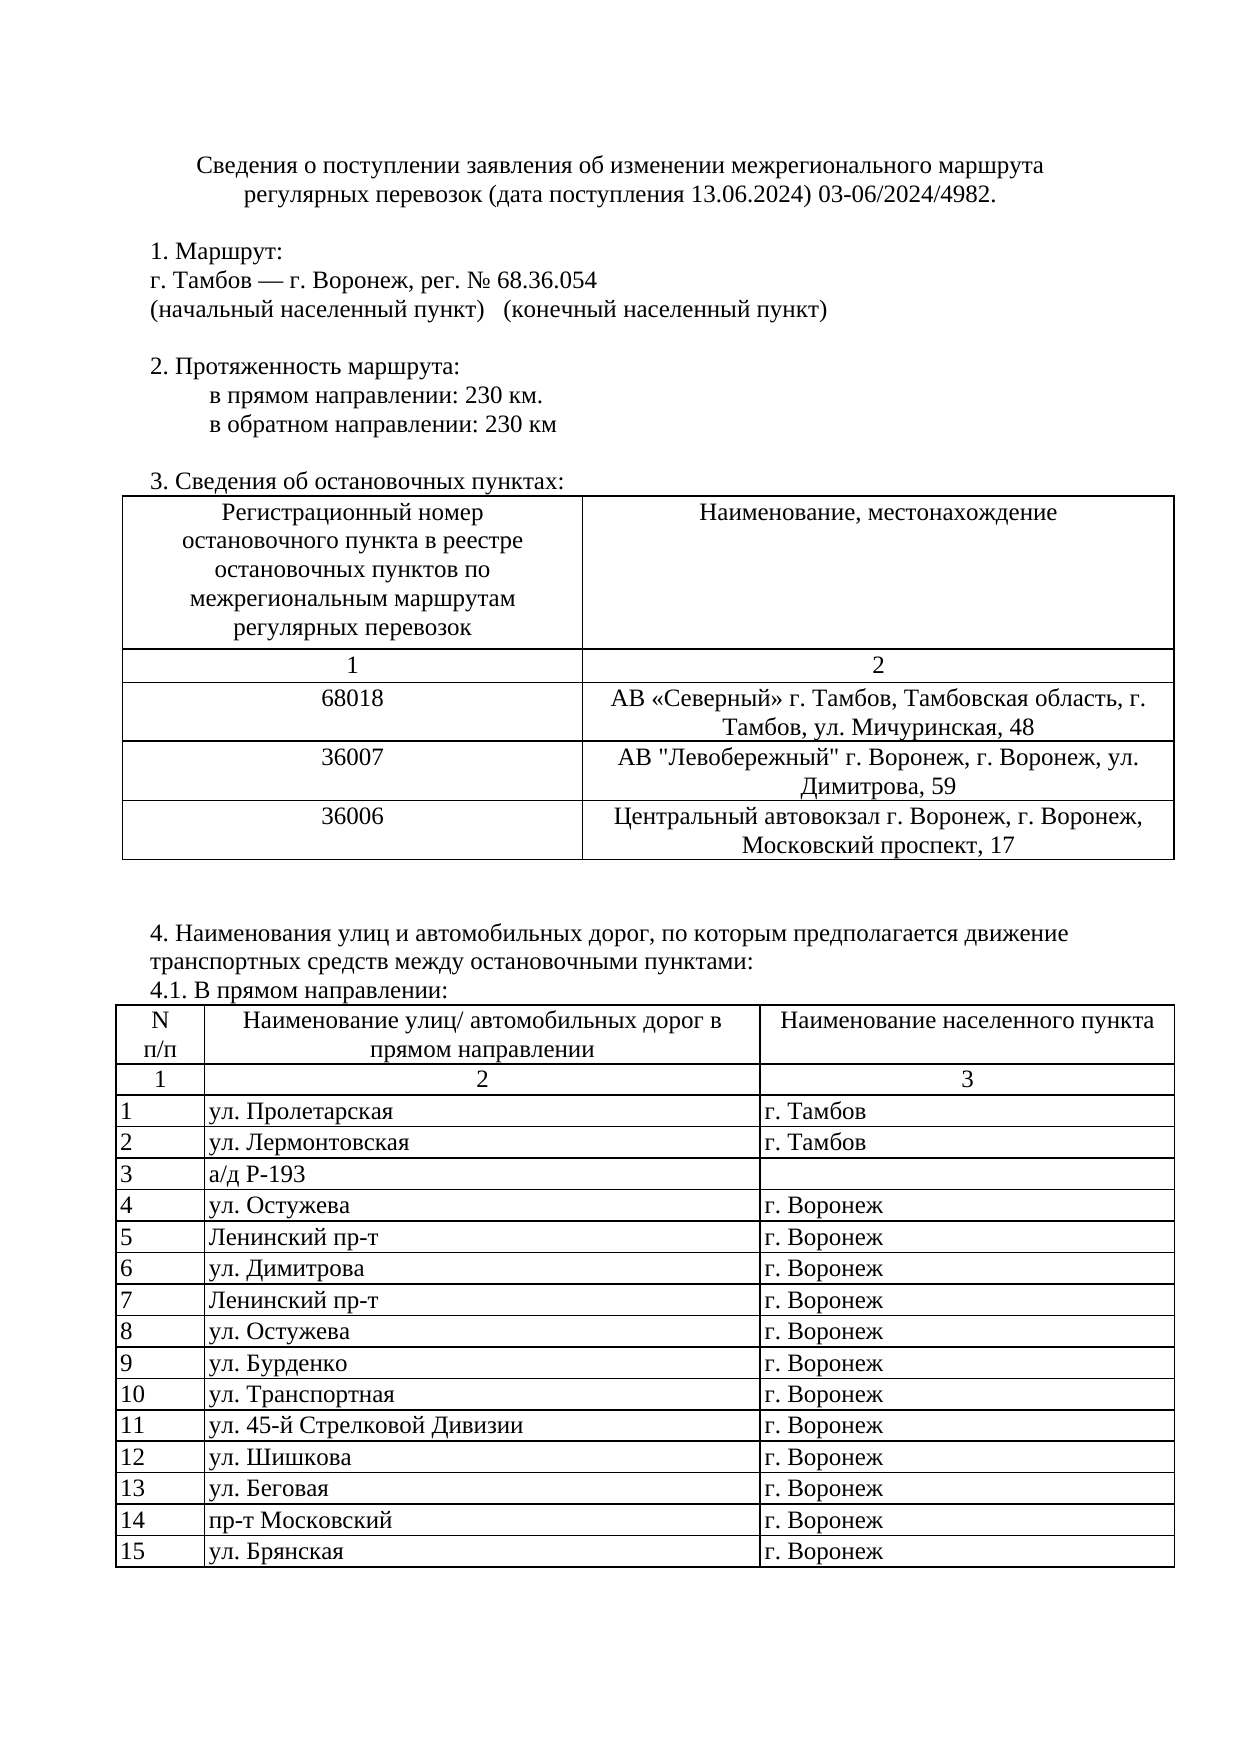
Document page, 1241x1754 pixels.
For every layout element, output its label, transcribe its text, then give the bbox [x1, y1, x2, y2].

table_cell г. Воронеж [761, 1411, 1174, 1440]
text 4. Наименования улиц и автомобильных дорог, по которым предполагается движение транспортных средств между остановочными пунктами: [150, 918, 1090, 975]
text (начальный населенный пункт) (конечный населенный пункт) [150, 294, 1090, 322]
table_cell ул. Лермонтовская [205, 1127, 759, 1157]
table_cell 12 [117, 1442, 204, 1472]
table_cell 2 [205, 1065, 759, 1094]
table_cell 36007 [123, 742, 582, 799]
table_cell 4 [117, 1190, 204, 1220]
table_cell 36006 [123, 801, 582, 858]
table_cell [761, 1159, 1174, 1189]
text 3. Сведения об остановочных пунктах: [150, 466, 1090, 495]
table_cell 2 [117, 1127, 204, 1157]
table_cell г. Воронеж [761, 1253, 1174, 1283]
table_cell 1 [117, 1065, 204, 1094]
table_cell Центральный автовокзал г. Воронеж, г. Воронеж, Московский проспект, 17 [583, 801, 1173, 858]
text Сведения о поступлении заявления об изменении межрегионального маршрута регулярных перевозок (дата поступления 13.06.2024) 03-06/2024/4982. [150, 150, 1090, 207]
table_cell 9 [117, 1348, 204, 1377]
table_cell 68018 [123, 683, 582, 740]
table_cell Ленинский пр-т [205, 1222, 759, 1252]
table_cell 14 [117, 1505, 204, 1535]
table_header Наименование, местонахождение [583, 497, 1173, 648]
table_cell 11 [117, 1411, 204, 1440]
table_cell г. Воронеж [761, 1285, 1174, 1314]
table_cell 2 [583, 650, 1173, 681]
table_cell 3 [761, 1065, 1174, 1094]
table_cell г. Воронеж [761, 1379, 1174, 1409]
table_cell 8 [117, 1316, 204, 1346]
table_cell 3 [117, 1159, 204, 1189]
text г. Тамбов — г. Воронеж, рег. № 68.36.054 [150, 265, 1090, 294]
table_cell г. Воронеж [761, 1190, 1174, 1220]
table_cell ул. Транспортная [205, 1379, 759, 1409]
table_cell г. Тамбов [761, 1096, 1174, 1126]
table_cell ул. Беговая [205, 1473, 759, 1503]
table_cell 13 [117, 1473, 204, 1503]
table_cell АВ «Северный» г. Тамбов, Тамбовская область, г. Тамбов, ул. Мичуринская, 48 [583, 683, 1173, 740]
table_cell г. Воронеж [761, 1316, 1174, 1346]
table_cell г. Воронеж [761, 1442, 1174, 1472]
table_header Наименование улиц/ автомобильных дорог в прямом направлении [205, 1006, 759, 1063]
table_cell ул. Пролетарская [205, 1096, 759, 1126]
text 4.1. В прямом направлении: [150, 975, 1090, 1004]
text 1. Маршрут: [150, 236, 1090, 265]
table_header N п/п [117, 1006, 204, 1063]
text в прямом направлении: 230 км. [150, 380, 1090, 409]
table_cell ул. 45-й Стрелковой Дивизии [205, 1411, 759, 1440]
table_cell г. Тамбов [761, 1127, 1174, 1157]
table_cell 7 [117, 1285, 204, 1314]
table_cell г. Воронеж [761, 1222, 1174, 1252]
table_cell Ленинский пр-т [205, 1285, 759, 1314]
table_cell АВ "Левобережный" г. Воронеж, г. Воронеж, ул. Димитрова, 59 [583, 742, 1173, 799]
table_cell пр-т Московский [205, 1505, 759, 1535]
table_cell ул. Остужева [205, 1190, 759, 1220]
table_cell а/д Р-193 [205, 1159, 759, 1189]
text 2. Протяженность маршрута: [150, 351, 1090, 380]
table_cell ул. Димитрова [205, 1253, 759, 1283]
table_header Регистрационный номер остановочного пункта в реестре остановочных пунктов по межрегиональным маршрутам регулярных перевозок [123, 497, 582, 648]
table_cell г. Воронеж [761, 1348, 1174, 1377]
table_cell 10 [117, 1379, 204, 1409]
table_cell ул. Шишкова [205, 1442, 759, 1472]
table_cell 1 [117, 1096, 204, 1126]
table_cell 15 [117, 1536, 204, 1566]
table_cell г. Воронеж [761, 1536, 1174, 1566]
table_cell ул. Остужева [205, 1316, 759, 1346]
table_cell г. Воронеж [761, 1505, 1174, 1535]
table_cell ул. Брянская [205, 1536, 759, 1566]
table_cell г. Воронеж [761, 1473, 1174, 1503]
table_cell 5 [117, 1222, 204, 1252]
table_header Наименование населенного пункта [761, 1006, 1174, 1063]
text в обратном направлении: 230 км [150, 409, 1090, 437]
table_cell 6 [117, 1253, 204, 1283]
table_cell 1 [123, 650, 582, 681]
table_cell ул. Бурденко [205, 1348, 759, 1377]
